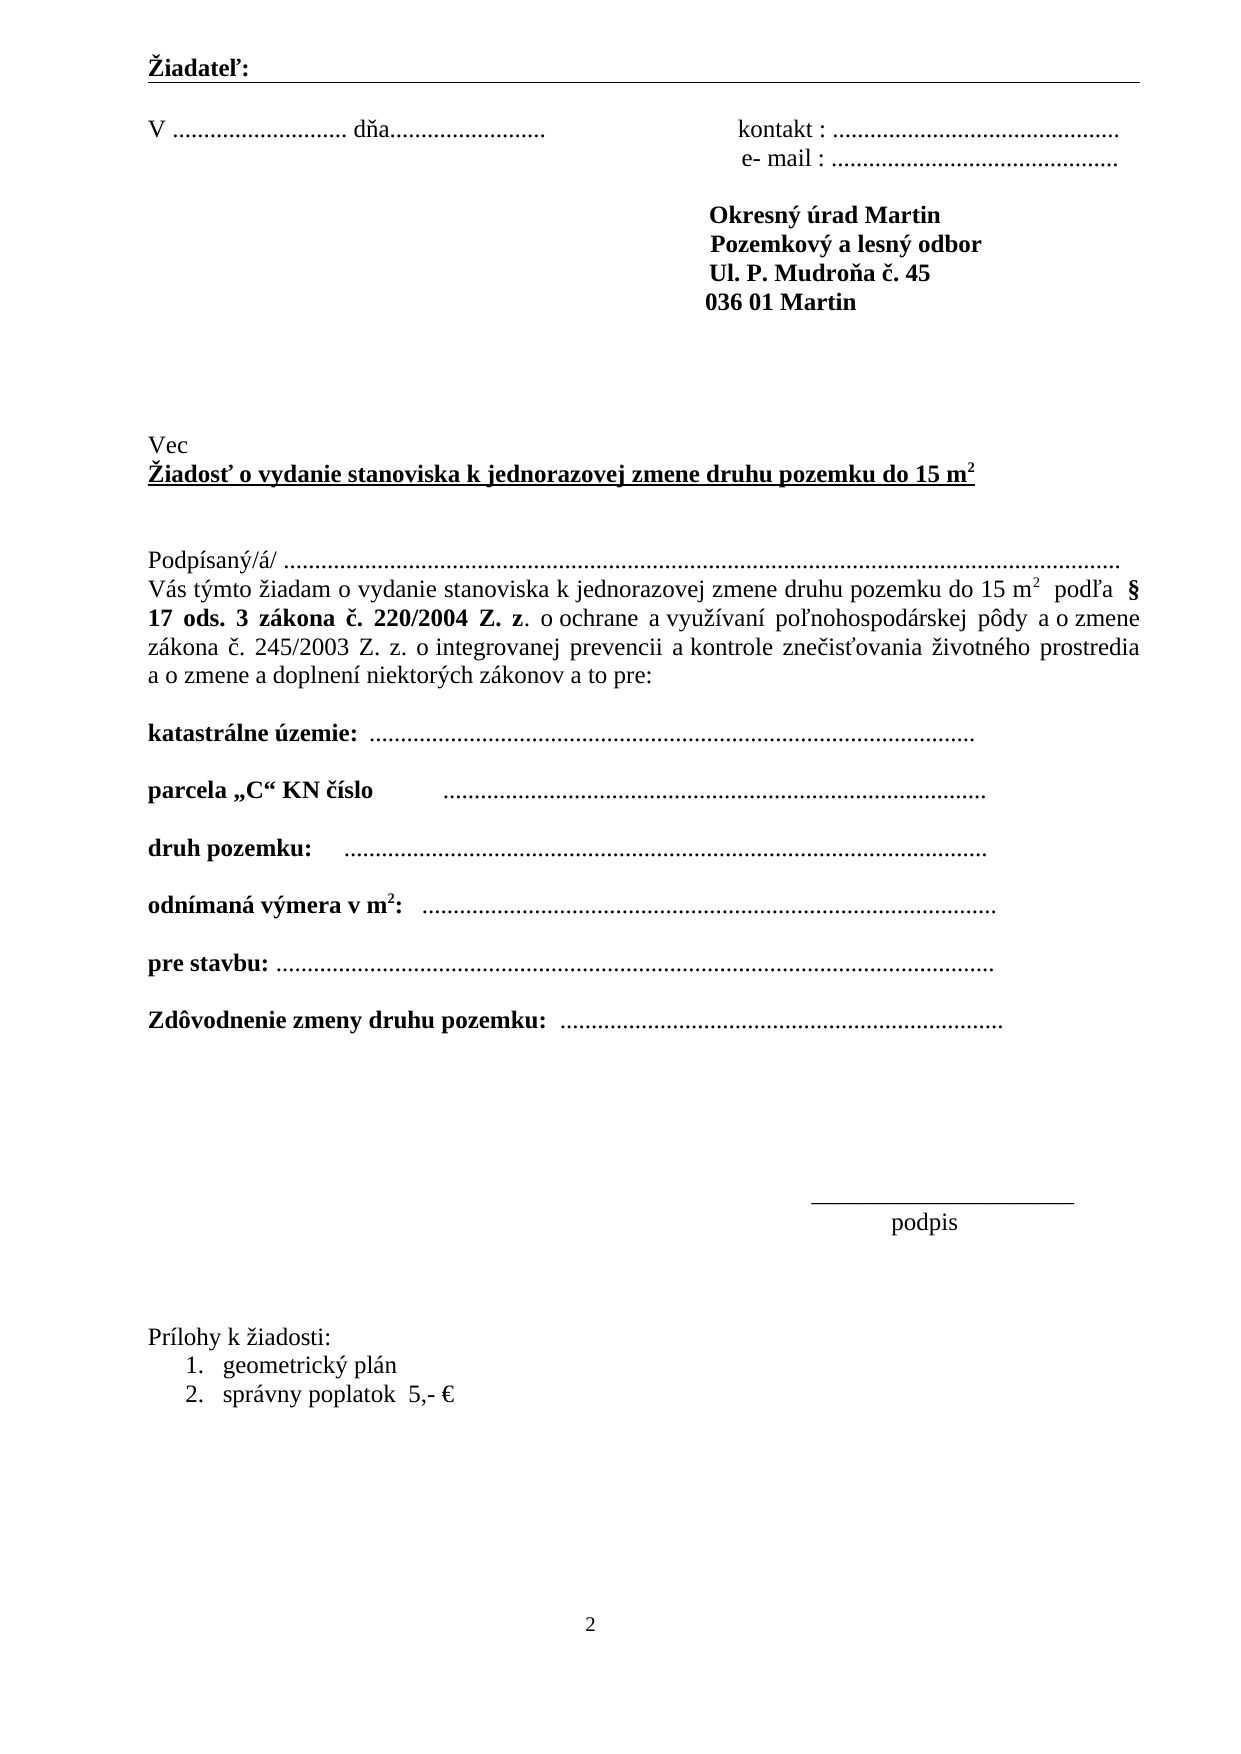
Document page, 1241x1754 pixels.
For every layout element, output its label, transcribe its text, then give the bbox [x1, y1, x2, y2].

text _____________________ [811, 1178, 1140, 1207]
subtitle Pozemkový a lesný odbor [148, 229, 1140, 258]
text Zdôvodnenie zmeny druhu pozemku: ....................................................................... [148, 1005, 1140, 1034]
text Podpísaný/á/ ...................................................................................................................................... [148, 545, 1140, 574]
text 036 01 Martin [148, 287, 1140, 315]
text Vec [148, 430, 1140, 459]
text katastrálne územie: ................................................................................................. [148, 718, 1140, 747]
text odnímaná výmera v m2: ............................................................................................ [148, 890, 1140, 919]
list geometrický plán [185, 1350, 1140, 1379]
text e- mail : .............................................. [148, 143, 1140, 172]
subtitle Okresný úrad Martin [148, 200, 1140, 229]
text Vás týmto žiadam o vydanie stanoviska k jednorazovej zmene druhu pozemku do podľa § 17 ods. 3 zákona č. 220/2004 Z. z. o ochrane a využívaní poľnohospodárskej pôdy a o zmene zákona č. 245/2003 Z. z. o integrovanej prevencii a kontrole znečisťovania životného prostredia a o zmene a doplnení niektorých zákonov a to pre: [148, 574, 1140, 689]
list správny poplatok 5,- € [185, 1379, 1140, 1408]
subtitle Ul. P. Mudroňa č. 45 [148, 258, 1140, 287]
text pre stavbu: ................................................................................................................... [148, 948, 1140, 977]
text Prílohy k žiadosti: [148, 1322, 1140, 1350]
text druh pozemku: ....................................................................................................... [148, 833, 1140, 862]
text Žiadateľ: [148, 53, 1140, 82]
text V ............................ dňa......................... kontakt : .............................................. [148, 114, 1140, 143]
text podpis [812, 1207, 1140, 1235]
text parcela „C“ KN číslo ....................................................................................... [148, 775, 1140, 804]
text Žiadosť o vydanie stanoviska k jednorazovej zmene druhu pozemku do [148, 459, 1140, 488]
